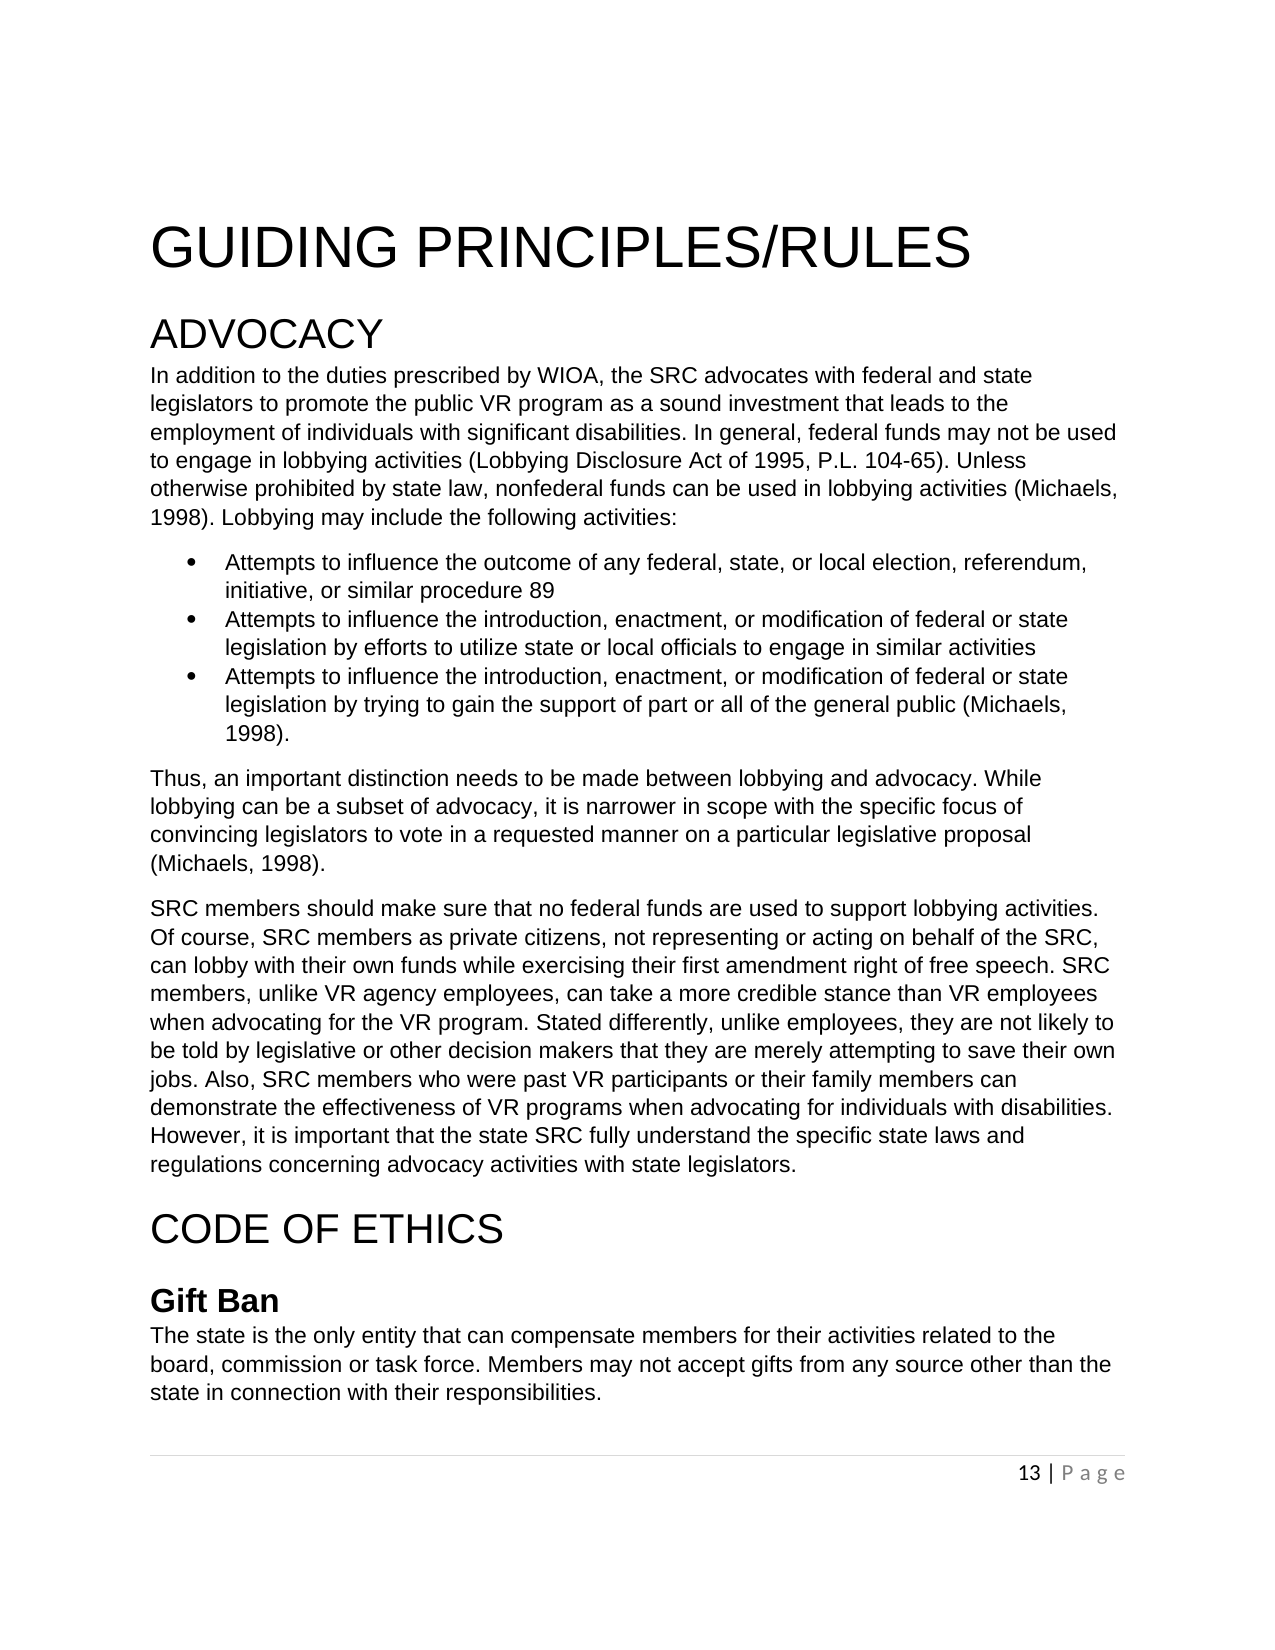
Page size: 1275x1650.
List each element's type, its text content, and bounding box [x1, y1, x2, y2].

subtitle Gift Ban [150, 1281, 1125, 1319]
subtitle GUIDING PRINCIPLES/RULES [150, 212, 1125, 279]
list Attempts to influence the introduction, enactment, or modification of federal or state legislation by trying to gain the support of part or all of the general public (Michaels, 1998). [187, 663, 1125, 746]
text The state is the only entity that can compensate members for their activities related to the board, commission or task force. Members may not accept gifts from any source other than the state in connection with their responsibilities. [150, 1322, 1125, 1406]
subtitle CODE OF ETHICS [150, 1204, 1125, 1252]
list Attempts to influence the introduction, enactment, or modification of federal or state legislation by efforts to utilize state or local officials to engage in similar activities [187, 606, 1125, 661]
text SRC members should make sure that no federal funds are used to support lobbying activities. Of course, SRC members as private citizens, not representing or acting on behalf of the SRC, can lobby with their own funds while exercising their first amendment right of free speech. SRC members, unlike VR agency employees, can take a more credible stance than VR employees when advocating for the VR program. Stated differently, unlike employees, they are not likely to be told by legislative or other decision makers that they are merely attempting to save their own jobs. Also, SRC members who were past VR participants or their family members can demonstrate the effectiveness of VR programs when advocating for individuals with disabilities. However, it is important that the state SRC fully understand the specific state laws and regulations concerning advocacy activities with state legislators. [150, 895, 1125, 1177]
subtitle ADVOCACY [150, 310, 1125, 358]
text Thus, an important distinction needs to be made between lobbying and advocacy. While lobbying can be a subset of advocacy, it is narrower in scope with the specific focus of convincing legislators to vote in a requested manner on a particular legislative proposal (Michaels, 1998). [150, 764, 1125, 876]
list Attempts to influence the outcome of any federal, state, or local election, referendum, initiative, or similar procedure 89 [187, 549, 1125, 604]
text In addition to the duties prescribed by WIOA, the SRC advocates with federal and state legislators to promote the public VR program as a sound investment that leads to the employment of individuals with significant disabilities. In general, federal funds may not be used to engage in lobbying activities (Lobbying Disclosure Act of 1995, P.L. 104-65). Unless otherwise prohibited by state law, nonfederal funds can be used in lobbying activities (Michaels, 1998). Lobbying may include the following activities: [150, 362, 1125, 530]
